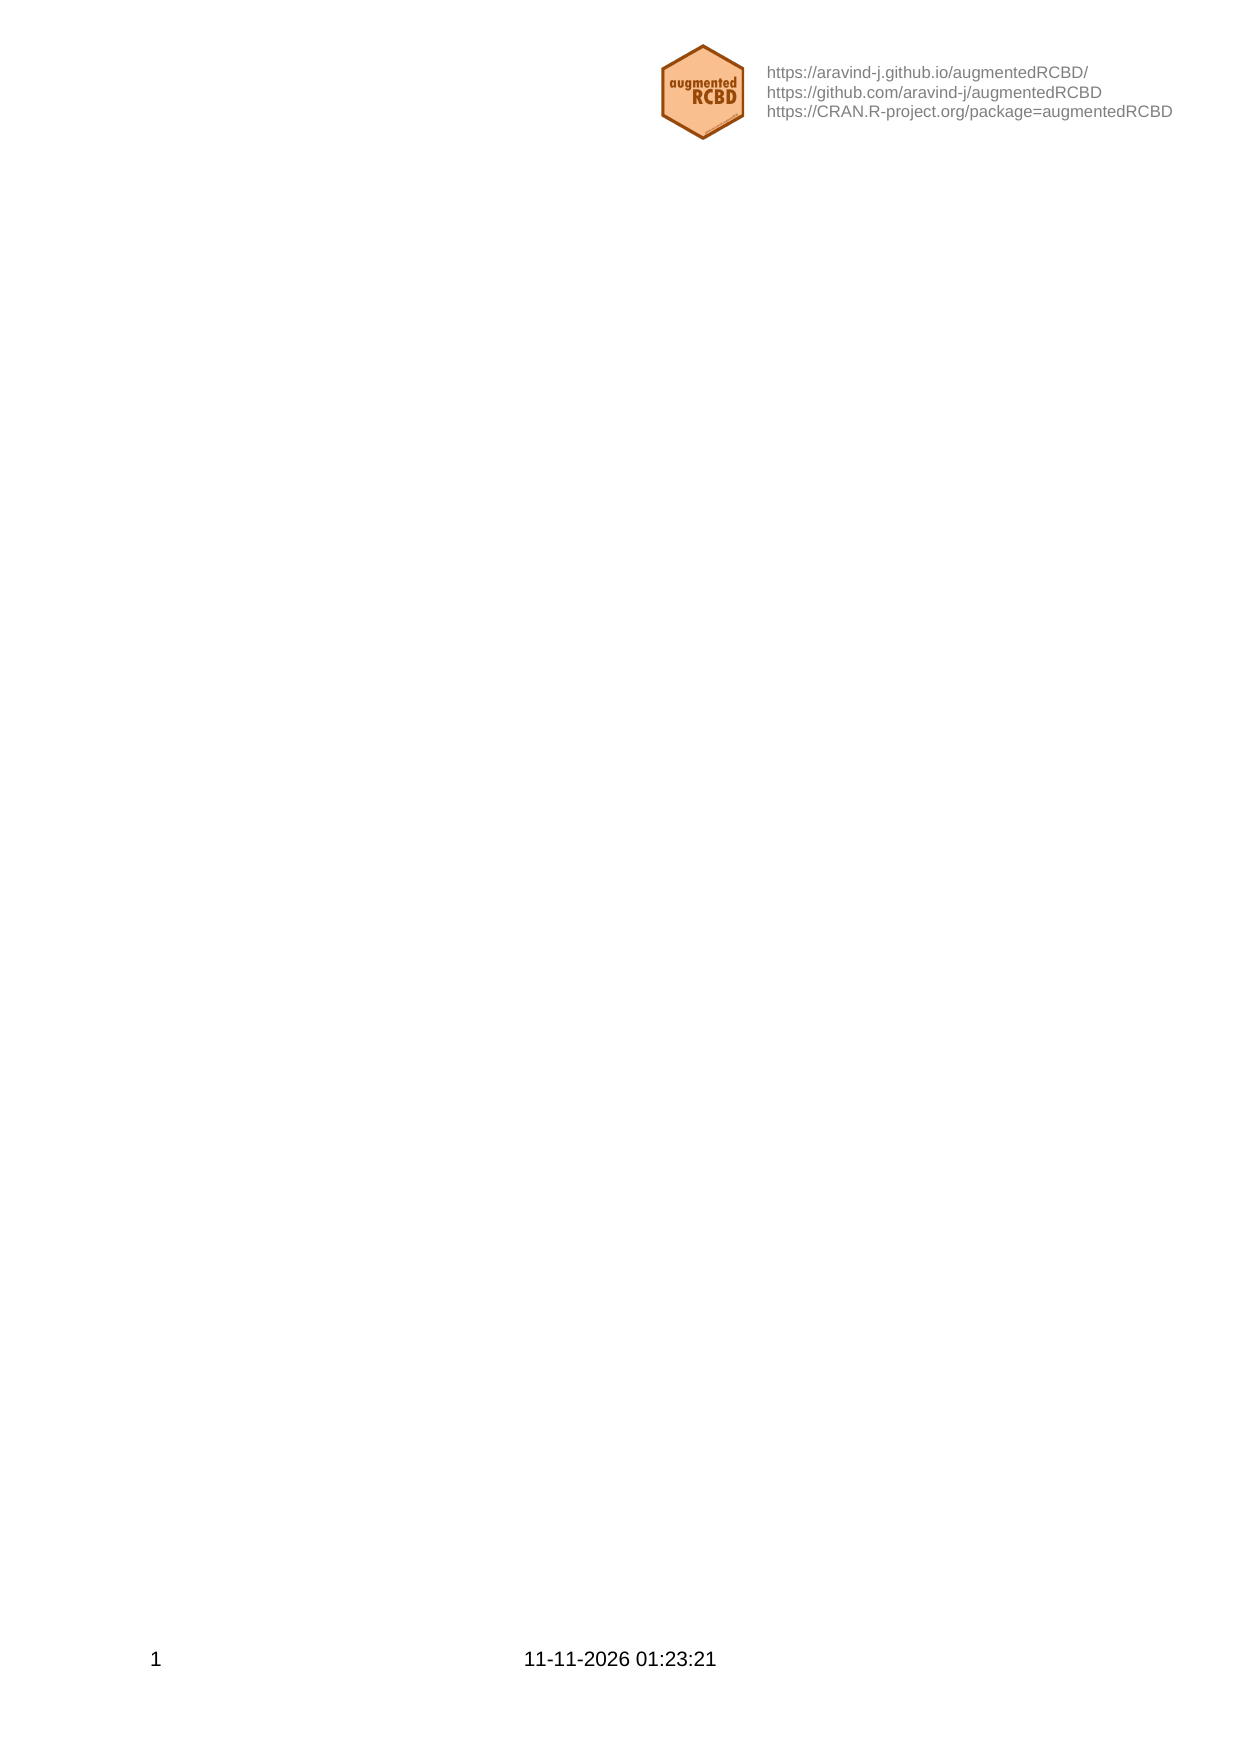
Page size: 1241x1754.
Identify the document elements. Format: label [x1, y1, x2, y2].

picture [661, 44, 745, 140]
